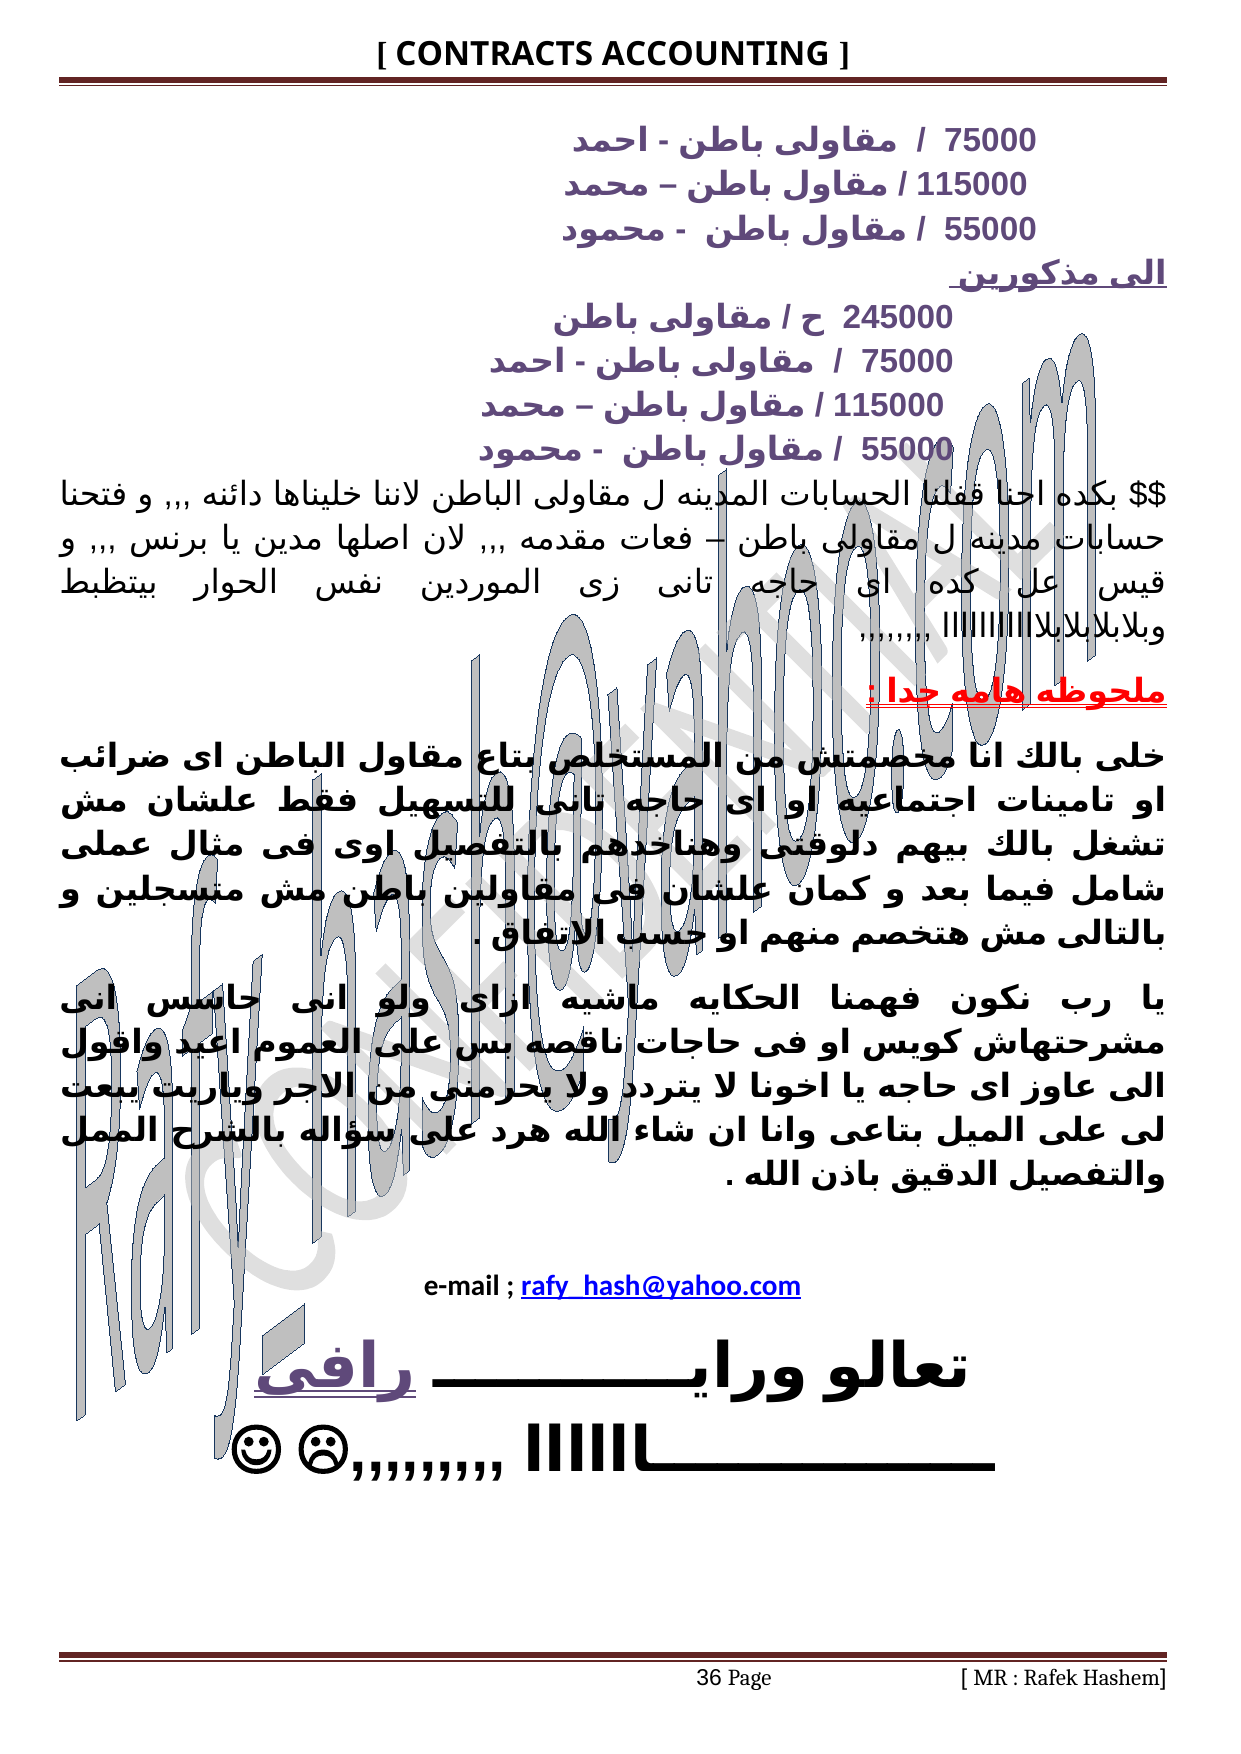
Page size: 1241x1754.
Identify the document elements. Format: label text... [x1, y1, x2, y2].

text 75000 / مقاولى باطن - احمد [59, 120, 1167, 159]
text ملحوظه هامه جدا : [59, 671, 1167, 709]
text 55000 / مقاول باطن - محمود [59, 429, 1167, 468]
text $$ بكده احنا قفلنا الحسابات المدينه ل مقاولى الباطن لاننا خليناها دائنه ,,, و فتحنا حسابات مدينه ل مقاولى باطن – فعات مقدمه ,,, لان اصلها مدين يا برنس ,,, و قيس عل كده اى حاجه تانى زى الموردين نفس الحوار بيتظبط وبلابلابلابلااااااااااا ,,,,,,,, [59, 474, 1167, 644]
text 115000 / مقاول باطن – محمد [59, 385, 1167, 424]
text تعالو ورايــــــــــــ رافى ــــــــــــــــاااااا ,,,,,,,,, [59, 1328, 1167, 1487]
text خلى بالك انا مخصمتش من المستخلص بتاع مقاول الباطن اى ضرائب او تامينات اجتماعيه او اى حاجه تانى للتسهيل فقط علشان مش تشغل بالك بيهم دلوقتى وهناخدهم بالتفصيل اوى فى مثال عملى شامل فيما بعد و كمان علشان فى مقاولين باطن مش متسجلين و بالتالى مش هتخصم منهم او حسب الاتفاق . [59, 736, 1167, 951]
text 75000 / مقاولى باطن - احمد [59, 341, 1167, 379]
text e-mail ; rafy_hash@yahoo.com [59, 1267, 1167, 1302]
text يا رب نكون فهمنا الحكايه ماشيه ازاى ولو انى حاسس انى مشرحتهاش كويس او فى حاجات ناقصه بس على العموم اعيد واقول الى عاوز اى حاجه يا اخونا لا يتردد ولا يحرمنى من الاجر وياريت يبعت لى على الميل بتاعى وانا ان شاء الله هرد على سؤاله بالشرح الممل والتفصيل الدقيق باذن الله . [59, 978, 1167, 1193]
text 115000 / مقاول باطن – محمد [59, 164, 1167, 203]
text 55000 / مقاول باطن - محمود [59, 209, 1167, 247]
text الى مذكورين [59, 253, 1167, 291]
text 245000 ح / مقاولى باطن [59, 297, 1167, 335]
